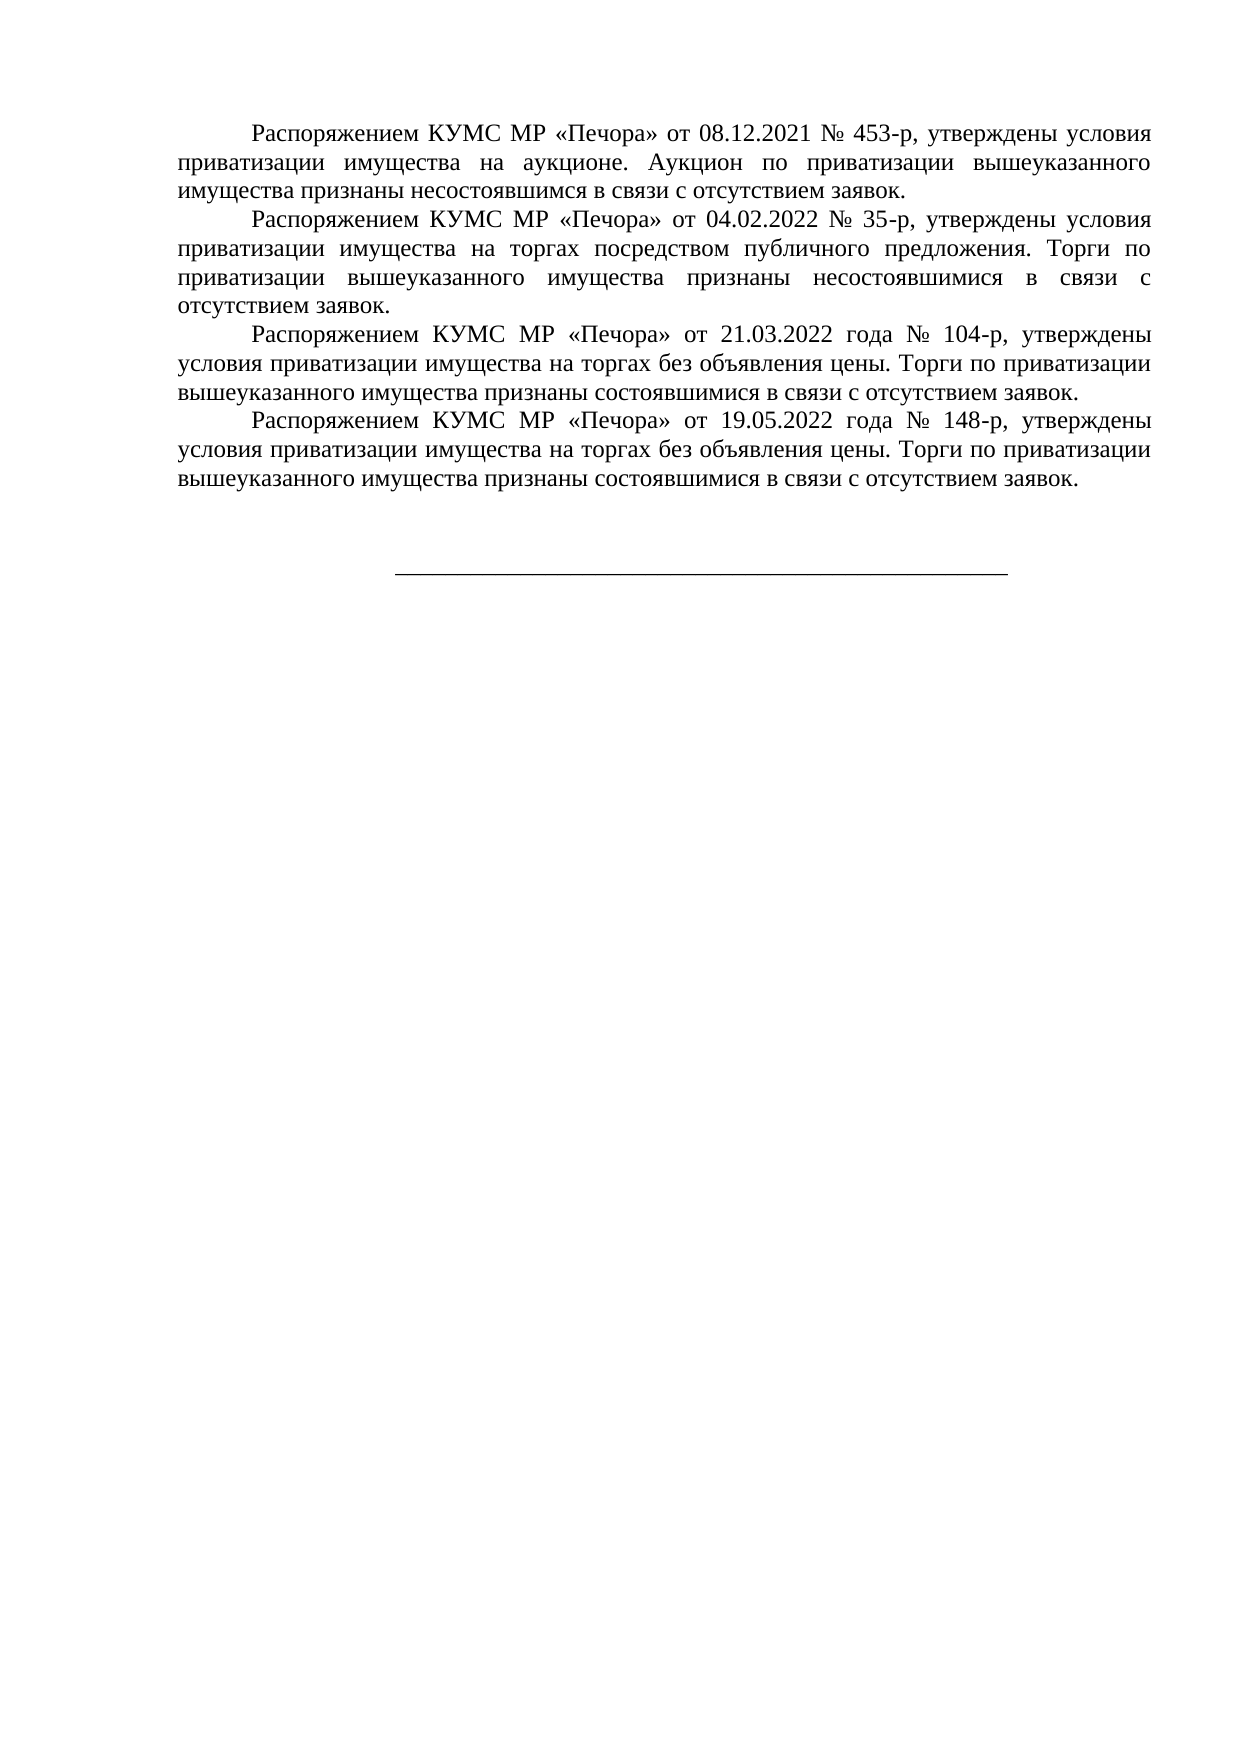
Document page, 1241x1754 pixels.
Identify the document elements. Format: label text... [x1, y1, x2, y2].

text _________________________________________________ [177, 549, 1152, 578]
text Распоряжением КУМС МР «Печора» от 04.02.2022 № 35-р, утверждены условия приватизации имущества на торгах посредством публичного предложения. Торги по приватизации вышеуказанного имущества признаны несостоявшимися в связи с отсутствием заявок. [177, 204, 1152, 319]
text Распоряжением КУМС МР «Печора» от 08.12.2021 № 453-р, утверждены условия приватизации имущества на аукционе. Аукцион по приватизации вышеуказанного имущества признаны несостоявшимся в связи с отсутствием заявок. [177, 118, 1152, 204]
text Распоряжением КУМС МР «Печора» от 19.05.2022 года № 148-р, утверждены условия приватизации имущества на торгах без объявления цены. Торги по приватизации вышеуказанного имущества признаны состоявшимися в связи с отсутствием заявок. [177, 406, 1152, 492]
